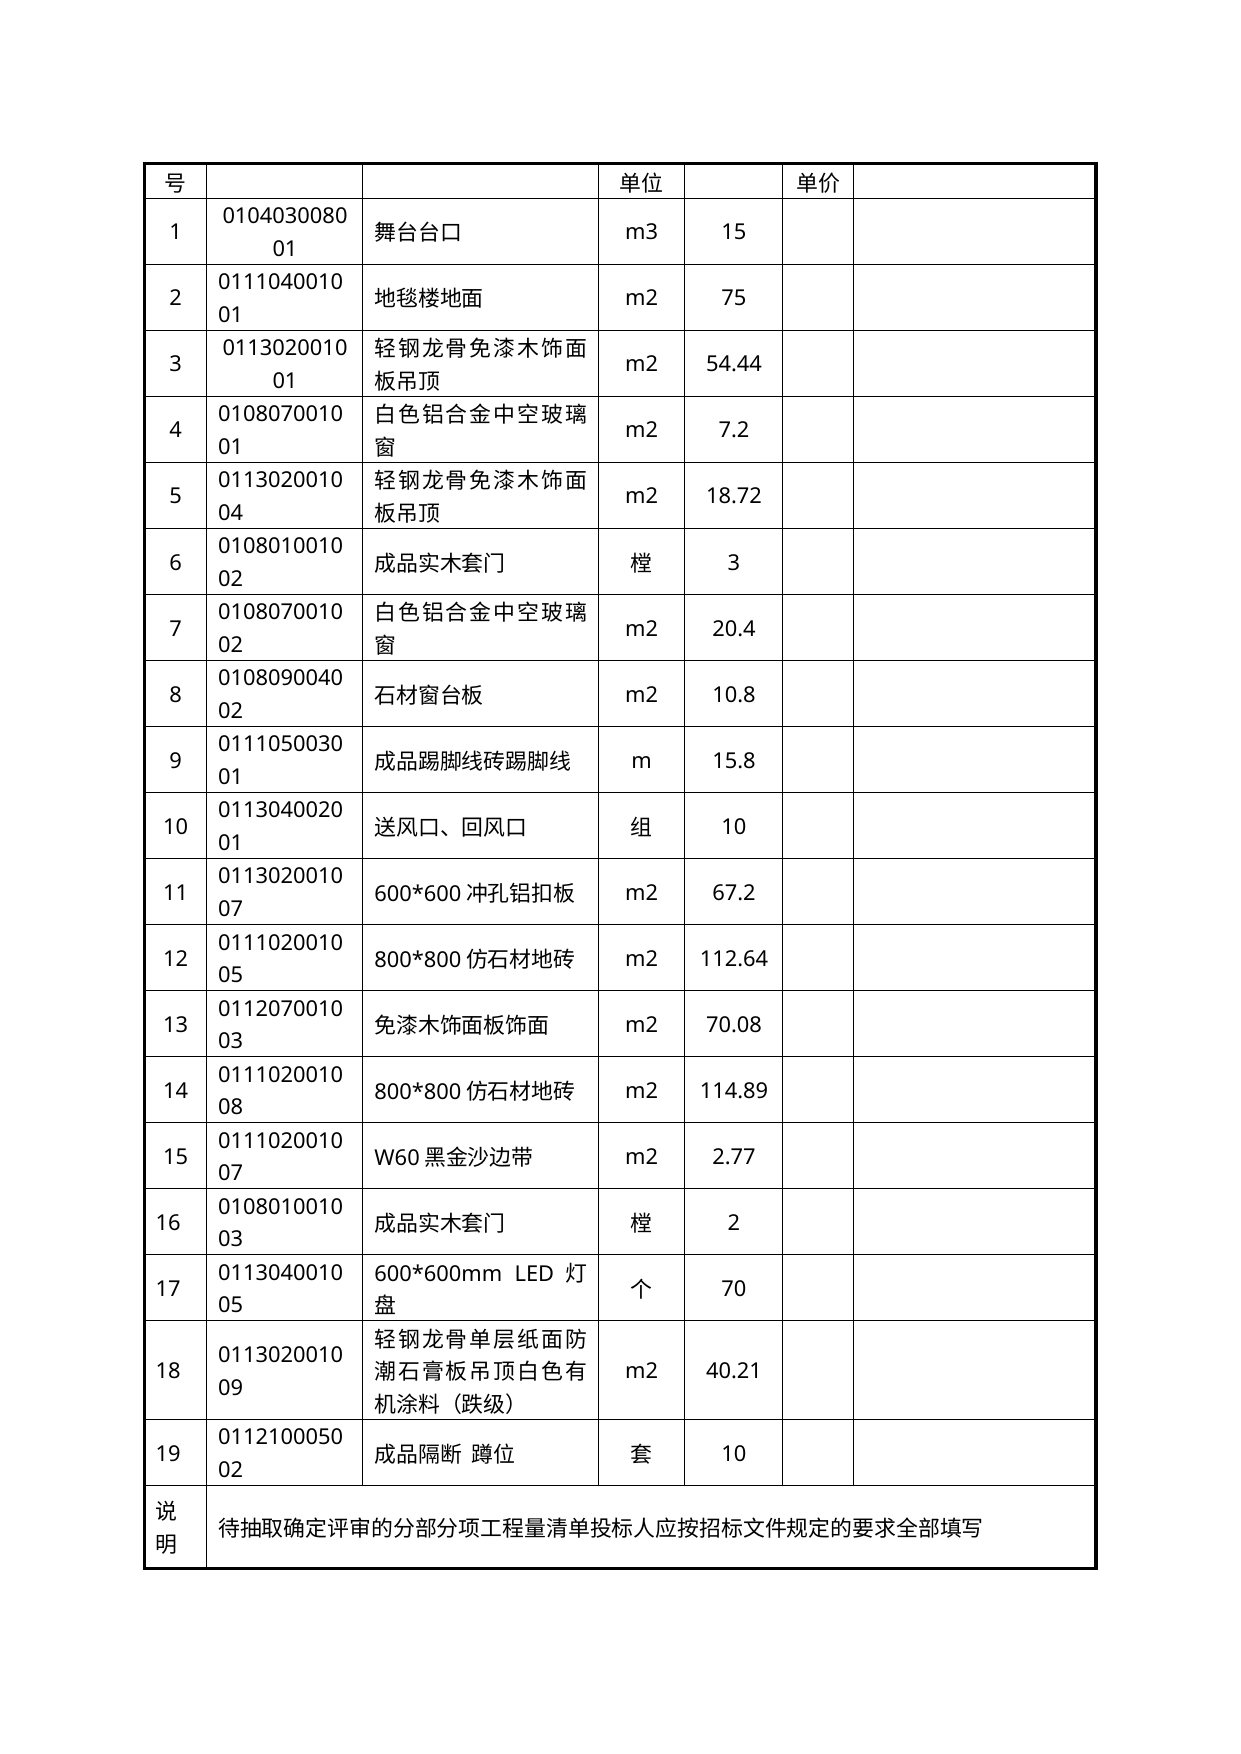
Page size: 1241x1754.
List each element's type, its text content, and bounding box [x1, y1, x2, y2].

table_cell [854, 661, 1094, 726]
table_cell 10.8 [685, 661, 782, 726]
table_cell 17 [146, 1255, 206, 1320]
table_cell m2 [599, 925, 684, 990]
table_cell [783, 1123, 853, 1188]
table_cell 600*600冲孔铝扣板 [363, 859, 598, 924]
table_cell m2 [599, 1057, 684, 1122]
table_cell 15.8 [685, 727, 782, 792]
table_cell 010809004002 [207, 661, 362, 726]
table_cell 樘 [599, 529, 684, 594]
table_cell [854, 397, 1094, 462]
table_cell 600*600mm LED灯盘 [363, 1255, 598, 1320]
table_cell [854, 331, 1094, 396]
table_cell 011102001007 [207, 1123, 362, 1188]
table_cell 8 [146, 661, 206, 726]
table_cell 舞台台口 [363, 199, 598, 264]
table_cell 10 [685, 1420, 782, 1485]
table_cell 010807001002 [207, 595, 362, 660]
table_cell 20.4 [685, 595, 782, 660]
table_cell 011105003001 [207, 727, 362, 792]
table_cell m3 [599, 199, 684, 264]
table_cell 011210005002 [207, 1420, 362, 1485]
table_cell 011102001005 [207, 925, 362, 990]
table_cell [854, 463, 1094, 528]
table_cell 40.21 [685, 1321, 782, 1419]
table_cell [854, 859, 1094, 924]
table_cell [854, 199, 1094, 264]
table_cell m2 [599, 661, 684, 726]
table_cell [783, 331, 853, 396]
table_cell 轻钢龙骨免漆木饰面板吊顶 [363, 463, 598, 528]
table_cell 12 [146, 925, 206, 990]
table_cell 轻钢龙骨免漆木饰面板吊顶 [363, 331, 598, 396]
table_cell 010807001001 [207, 397, 362, 462]
table_cell m2 [599, 463, 684, 528]
table_cell [783, 199, 853, 264]
table_cell 16 [146, 1189, 206, 1254]
table_cell [783, 529, 853, 594]
table_cell m2 [599, 595, 684, 660]
table_cell [783, 859, 853, 924]
table_cell 成品实木套门 [363, 529, 598, 594]
table_cell 70.08 [685, 991, 782, 1056]
table_cell [854, 1189, 1094, 1254]
table_cell m2 [599, 397, 684, 462]
table_cell [783, 463, 853, 528]
table_header 计量单位 [599, 165, 684, 198]
table_cell [783, 991, 853, 1056]
table_cell [783, 265, 853, 330]
table_cell 成品隔断 蹲位 [363, 1420, 598, 1485]
table_cell [854, 793, 1094, 858]
table_cell 011304002001 [207, 793, 362, 858]
table_cell [783, 1255, 853, 1320]
table_cell [854, 991, 1094, 1056]
table_cell [783, 595, 853, 660]
table_cell 白色铝合金中空玻璃窗 [363, 595, 598, 660]
table_cell 54.44 [685, 331, 782, 396]
table_cell [854, 727, 1094, 792]
table_cell 18 [146, 1321, 206, 1419]
table_cell m2 [599, 991, 684, 1056]
table_cell [854, 1255, 1094, 1320]
table_cell [854, 595, 1094, 660]
table_cell 地毯楼地面 [363, 265, 598, 330]
table_cell [854, 925, 1094, 990]
table_cell 轻钢龙骨单层纸面防潮石膏板吊顶白色有机涂料（跌级） [363, 1321, 598, 1419]
table_cell 3 [146, 331, 206, 396]
table_cell [783, 397, 853, 462]
table_cell 7 [146, 595, 206, 660]
table_cell W60黑金沙边带 [363, 1123, 598, 1188]
table_cell 成品实木套门 [363, 1189, 598, 1254]
table_cell 1 [146, 199, 206, 264]
table_cell [854, 1057, 1094, 1122]
table_cell [854, 1420, 1094, 1485]
table_cell 待抽取确定评审的分部分项工程量清单投标人应按招标文件规定的要求全部填写 [207, 1486, 1094, 1567]
table_cell 800*800仿石材地砖 [363, 925, 598, 990]
table_cell 010403008001 [207, 199, 362, 264]
table_cell 2 [146, 265, 206, 330]
table_header 项目编号 [207, 165, 362, 198]
table_cell 2 [685, 1189, 782, 1254]
table_cell 011302001007 [207, 859, 362, 924]
table_header 综合单价 [783, 165, 853, 198]
table_cell [854, 1321, 1094, 1419]
table_cell [854, 265, 1094, 330]
table_cell [783, 661, 853, 726]
table_cell 4 [146, 397, 206, 462]
table_cell [783, 1321, 853, 1419]
table_cell 套 [599, 1420, 684, 1485]
table_cell [783, 1057, 853, 1122]
table_cell 7.2 [685, 397, 782, 462]
table_cell 说明 [146, 1486, 206, 1567]
table_cell 2.77 [685, 1123, 782, 1188]
table_cell 114.89 [685, 1057, 782, 1122]
table_cell 9 [146, 727, 206, 792]
table_cell 14 [146, 1057, 206, 1122]
table_cell 67.2 [685, 859, 782, 924]
table_cell 800*800仿石材地砖 [363, 1057, 598, 1122]
table_cell 11 [146, 859, 206, 924]
table_cell [783, 793, 853, 858]
table_cell 5 [146, 463, 206, 528]
table_cell m2 [599, 331, 684, 396]
table_cell m2 [599, 859, 684, 924]
table_header 备注 [854, 165, 1094, 198]
table_cell 13 [146, 991, 206, 1056]
table_cell 010801001003 [207, 1189, 362, 1254]
table_header 序号 [146, 165, 206, 198]
table_cell m [599, 727, 684, 792]
table_cell 011102001008 [207, 1057, 362, 1122]
table_cell 石材窗台板 [363, 661, 598, 726]
table_cell 10 [685, 793, 782, 858]
table_cell 011304001005 [207, 1255, 362, 1320]
table_cell 75 [685, 265, 782, 330]
table_cell [783, 1420, 853, 1485]
table_header 项目名称 [363, 165, 598, 198]
table_cell 19 [146, 1420, 206, 1485]
table_cell [783, 727, 853, 792]
table_cell m2 [599, 265, 684, 330]
table_cell 免漆木饰面板饰面 [363, 991, 598, 1056]
table_cell 3 [685, 529, 782, 594]
table_cell 送风口、回风口 [363, 793, 598, 858]
table_cell 组 [599, 793, 684, 858]
table_cell 011207001003 [207, 991, 362, 1056]
table_cell 70 [685, 1255, 782, 1320]
table_cell [783, 925, 853, 990]
table_cell 个 [599, 1255, 684, 1320]
table_cell 15 [685, 199, 782, 264]
table_cell 成品踢脚线砖踢脚线 [363, 727, 598, 792]
table_cell 011302001001 [207, 331, 362, 396]
table_cell 6 [146, 529, 206, 594]
table_cell [783, 1189, 853, 1254]
table_cell 樘 [599, 1189, 684, 1254]
table_cell [854, 529, 1094, 594]
table_cell 18.72 [685, 463, 782, 528]
table_cell 011302001009 [207, 1321, 362, 1419]
table_cell 10 [146, 793, 206, 858]
table_cell 15 [146, 1123, 206, 1188]
table_cell 011104001001 [207, 265, 362, 330]
table_cell 010801001002 [207, 529, 362, 594]
table_cell 011302001004 [207, 463, 362, 528]
table_cell 白色铝合金中空玻璃窗 [363, 397, 598, 462]
table_cell m2 [599, 1321, 684, 1419]
table_cell m2 [599, 1123, 684, 1188]
table_header 工程量 [685, 165, 782, 198]
table_cell 112.64 [685, 925, 782, 990]
table_cell [854, 1123, 1094, 1188]
